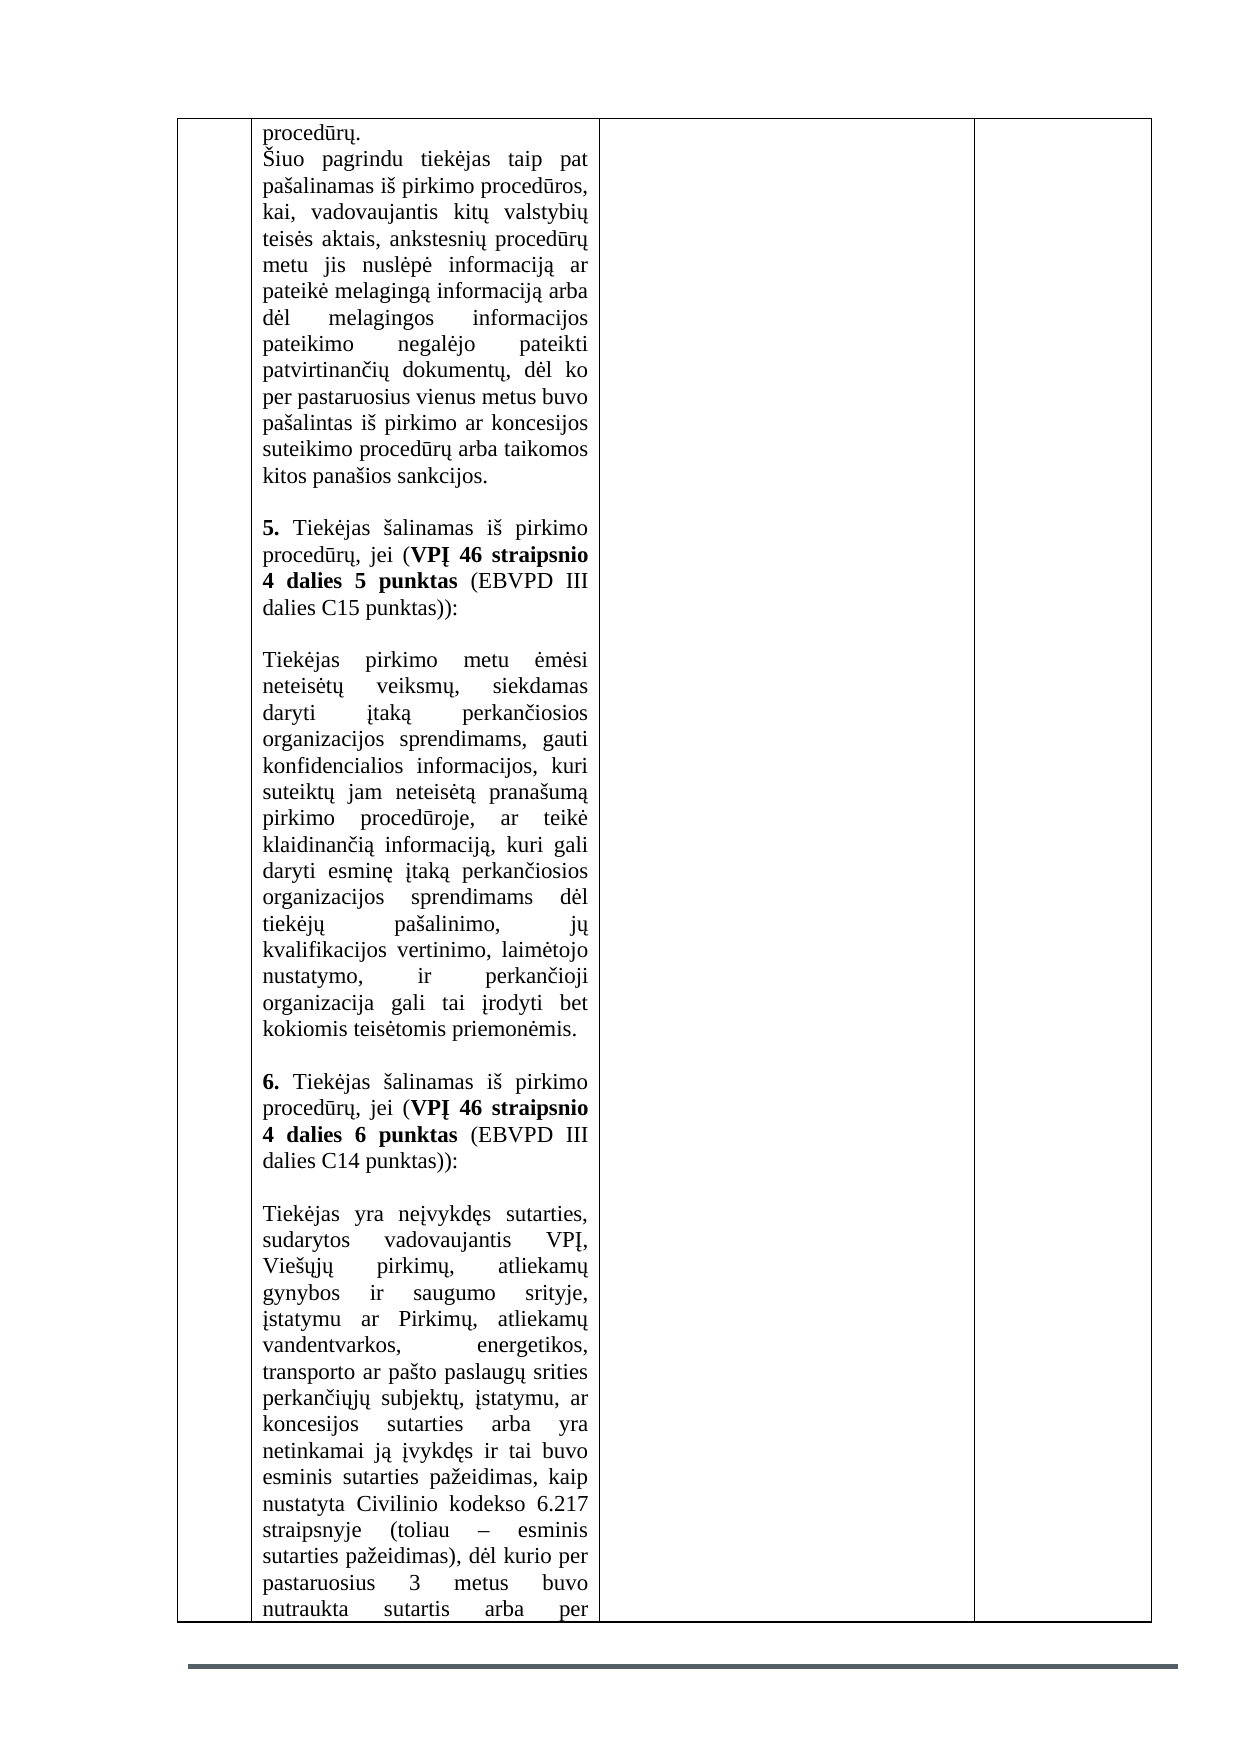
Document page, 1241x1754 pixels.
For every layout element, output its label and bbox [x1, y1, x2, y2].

table_cell [975, 119, 1151, 1621]
table_cell [600, 119, 974, 1621]
table_cell [252, 119, 599, 1621]
table_cell [178, 119, 251, 1621]
